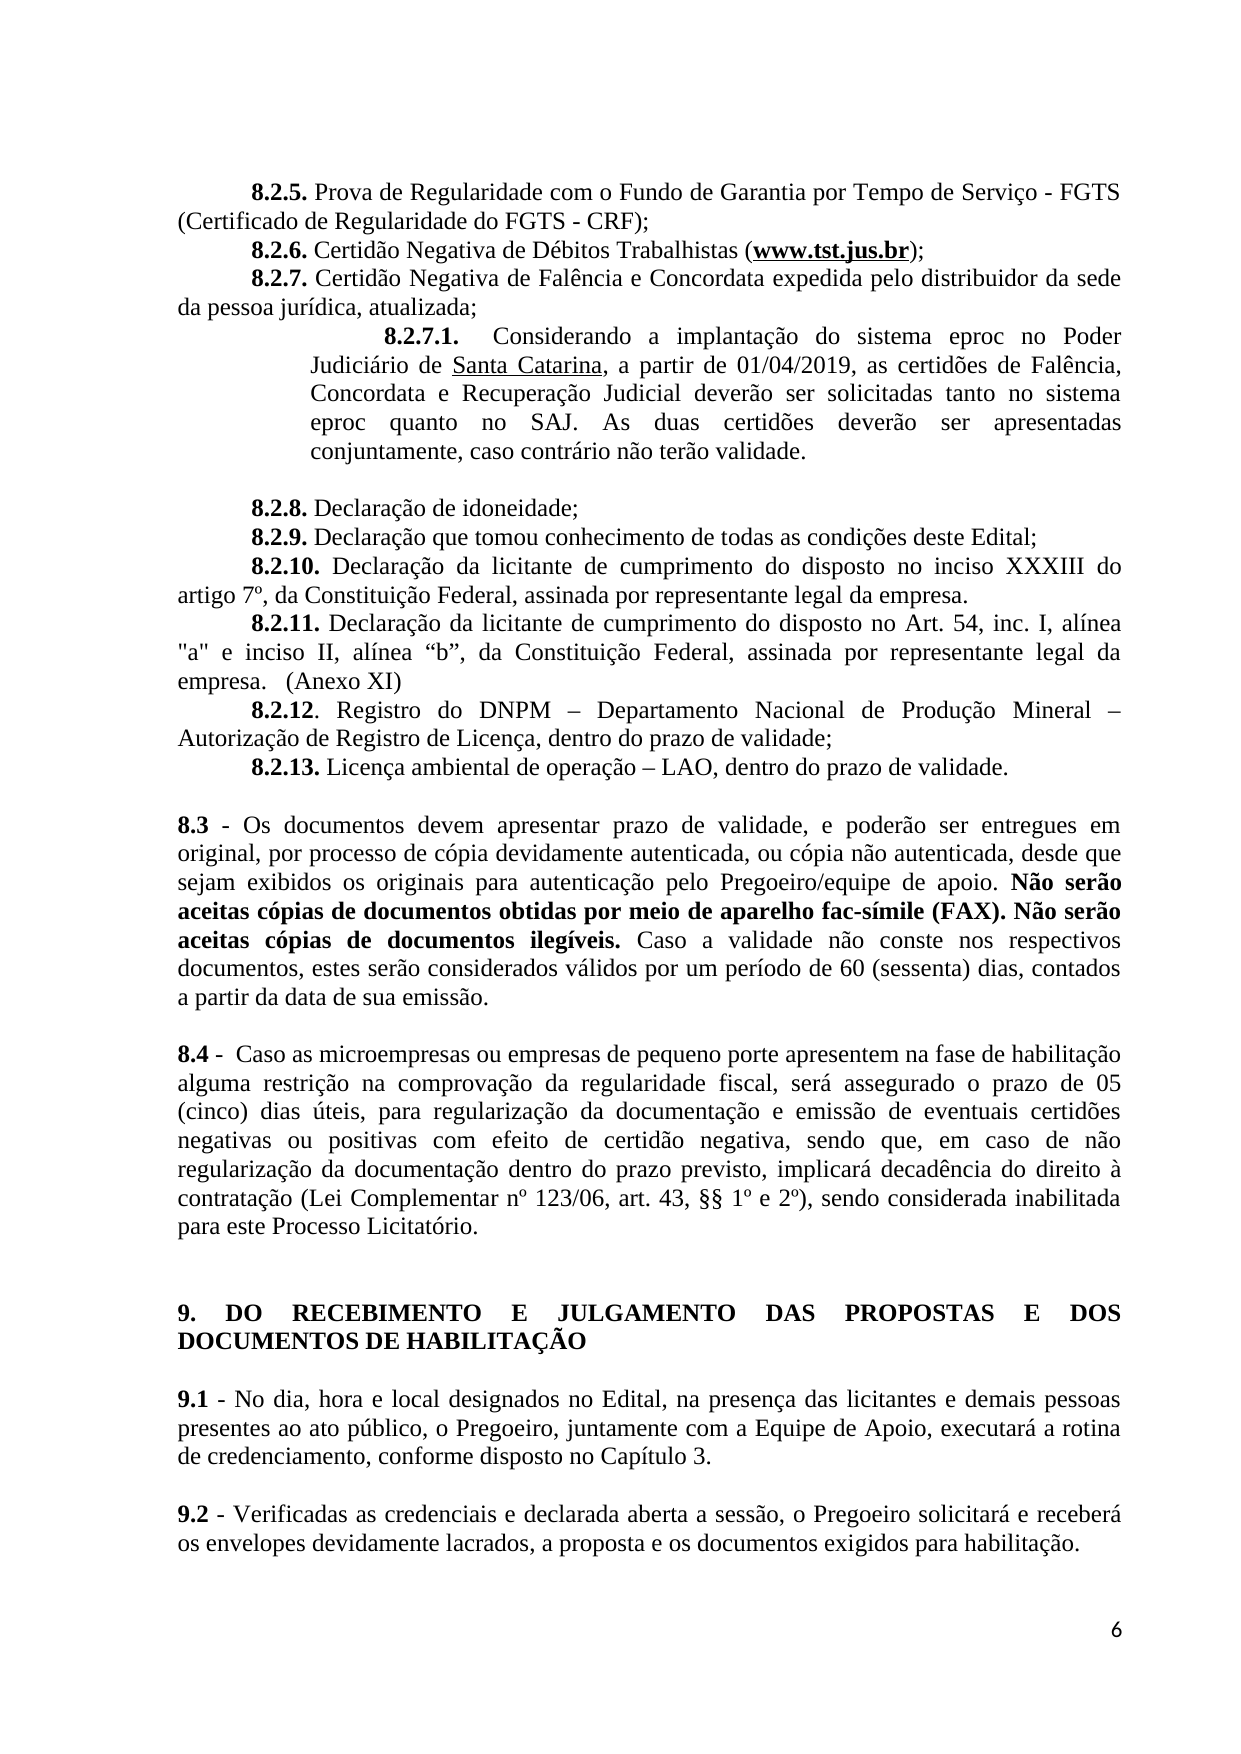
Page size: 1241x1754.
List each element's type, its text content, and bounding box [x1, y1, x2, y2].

text 8.2.7.1. Considerando a implantação do sistema eproc no Poder Judiciário de Santa Catarina, a partir de 01/04/2019, as certidões de Falência, Concordata e Recuperação Judicial deverão ser solicitadas tanto no sistema eproc quanto no SAJ. As duas certidões deverão ser apresentadas conjuntamente, caso contrário não terão validade. [310, 321, 1122, 465]
text 9.2 - Verificadas as credenciais e declarada aberta a sessão, o Pregoeiro solicitará e receberá os envelopes devidamente lacrados, a proposta e os documentos exigidos para habilitação. [177, 1499, 1122, 1556]
text 8.3 - Os documentos devem apresentar prazo de validade, e poderão ser entregues em original, por processo de cópia devidamente autenticada, ou cópia não autenticada, desde que sejam exibidos os originais para autenticação pelo Pregoeiro/equipe de apoio. Não serão aceitas cópias de documentos obtidas por meio de aparelho fac-símile (FAX). Não serão aceitas cópias de documentos ilegíveis. Caso a validade não conste nos respectivos documentos, estes serão considerados válidos por um período de 60 (sessenta) dias, contados a partir da data de sua emissão. [177, 810, 1122, 1011]
text 8.2.7. Certidão Negativa de Falência e Concordata expedida pelo distribuidor da sede da pessoa jurídica, atualizada; [177, 263, 1122, 321]
text 8.2.5. Prova de Regularidade com o Fundo de Garantia por Tempo de Serviço - FGTS (Certificado de Regularidade do FGTS - CRF); [177, 177, 1122, 235]
text 9. DO RECEBIMENTO E JULGAMENTO DAS PROPOSTAS E DOS DOCUMENTOS DE HABILITAÇÃO [177, 1298, 1122, 1355]
text 8.2.13. Licença ambiental de operação – LAO, dentro do prazo de validade. [177, 752, 1122, 781]
text 9.1 - No dia, hora e local designados no Edital, na presença das licitantes e demais pessoas presentes ao ato público, o Pregoeiro, juntamente com a Equipe de Apoio, executará a rotina de credenciamento, conforme disposto no Capítulo 3. [177, 1384, 1122, 1470]
text 8.4 - Caso as microempresas ou empresas de pequeno porte apresentem na fase de habilitação alguma restrição na comprovação da regularidade fiscal, será assegurado o prazo de 05 (cinco) dias úteis, para regularização da documentação e emissão de eventuais certidões negativas ou positivas com efeito de certidão negativa, sendo que, em caso de não regularização da documentação dentro do prazo previsto, implicará decadência do direito à contratação (Lei Complementar nº 123/06, art. 43, §§ 1º e 2º), sendo considerada inabilitada para este Processo Licitatório. [177, 1039, 1122, 1240]
text 8.2.12. Registro do DNPM – Departamento Nacional de Produção Mineral – Autorização de Registro de Licença, dentro do prazo de validade; [177, 695, 1122, 752]
text 8.2.8. Declaração de idoneidade; [177, 493, 1122, 522]
text 8.2.11. Declaração da licitante de cumprimento do disposto no Art. 54, inc. I, alínea "a" e inciso II, alínea “b”, da Constituição Federal, assinada por representante legal da empresa. (Anexo XI) [177, 608, 1122, 695]
text 8.2.10. Declaração da licitante de cumprimento do disposto no inciso XXXIII do artigo 7º, da Constituição Federal, assinada por representante legal da empresa. [177, 551, 1122, 608]
text 8.2.9. Declaração que tomou conhecimento de todas as condições deste Edital; [177, 522, 1122, 551]
text 8.2.6. Certidão Negativa de Débitos Trabalhistas (www.tst.jus.br); [177, 235, 1122, 263]
